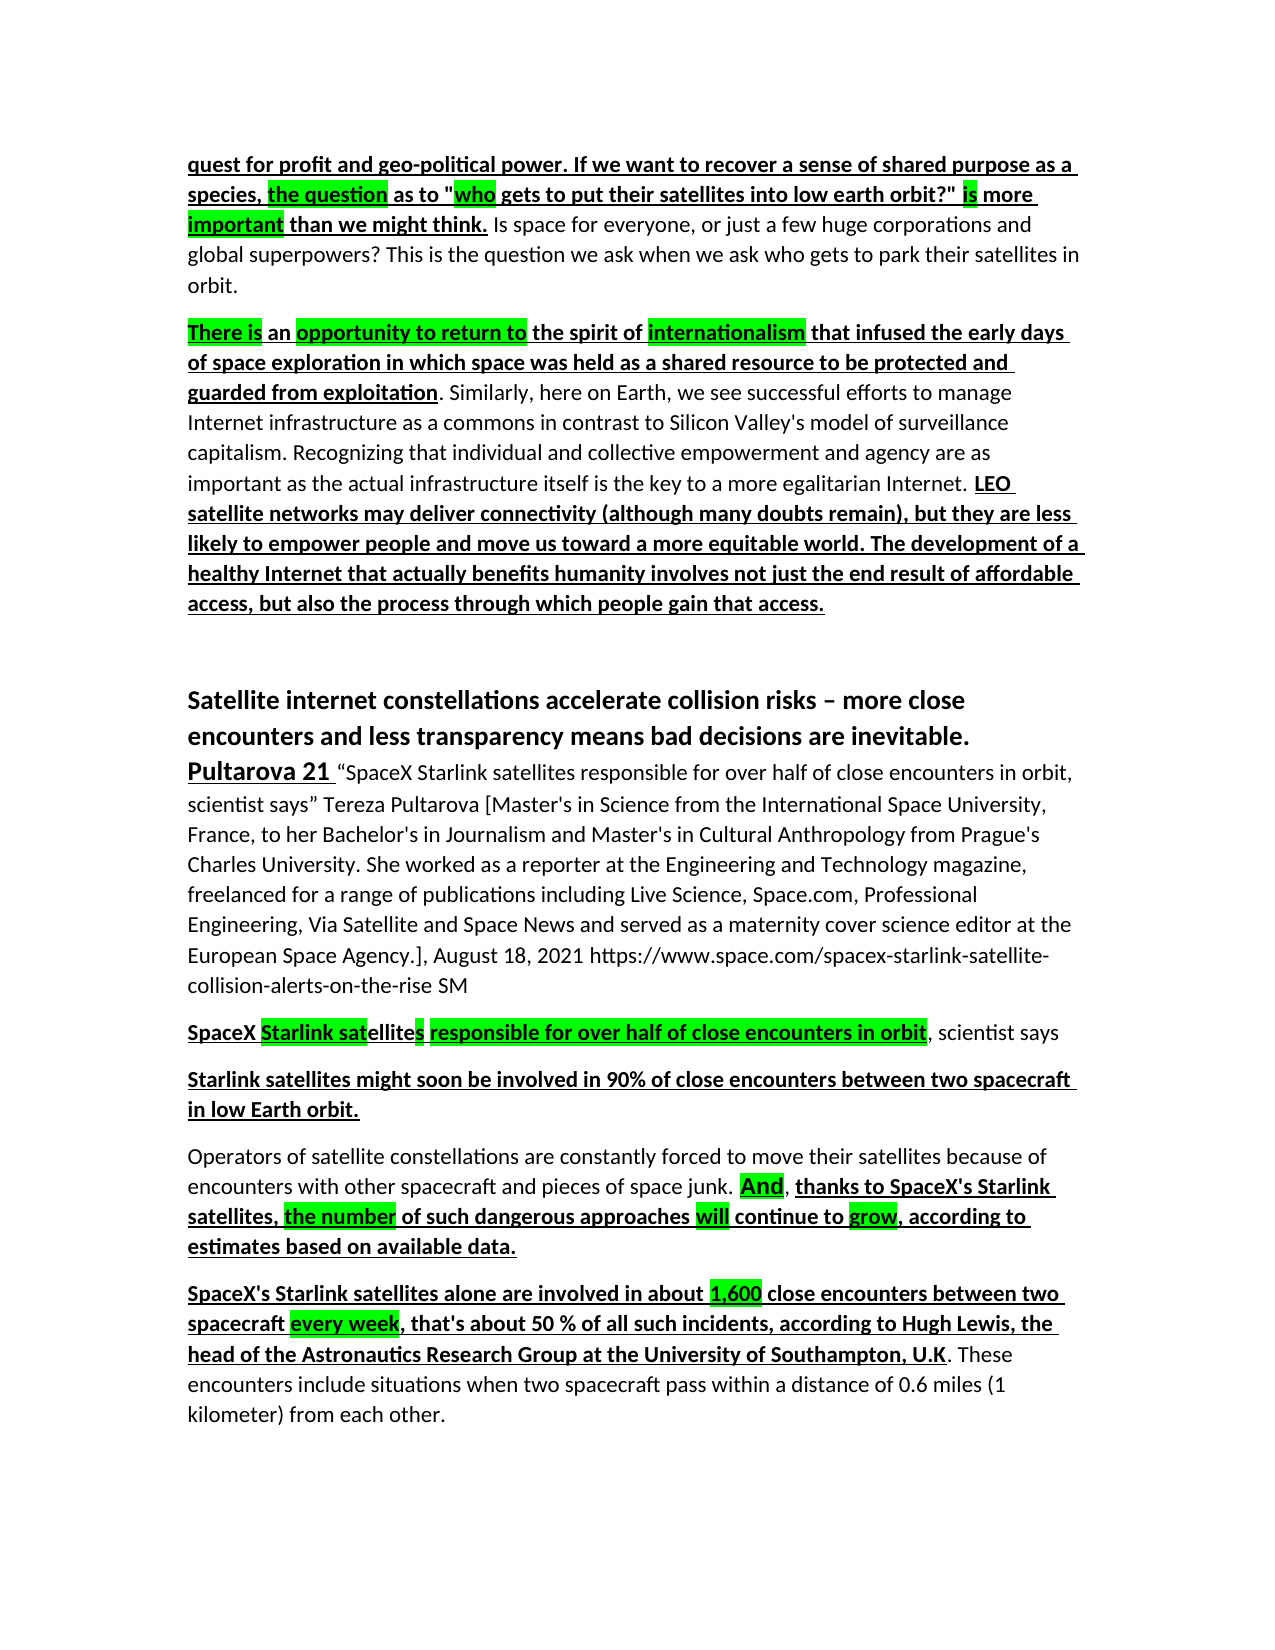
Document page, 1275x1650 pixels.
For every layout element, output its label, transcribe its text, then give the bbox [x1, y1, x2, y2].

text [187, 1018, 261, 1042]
text Starlink satellites might soon be involved in 90% of close encounters between two spacecraft in low Earth orbit. [187, 1065, 1087, 1123]
text There is an opportunity to return to the spirit of internationalism that infused the early days of space exploration in which space was held as a shared resource to be protected and guarded from exploitation. Similarly, here on Earth, we see successful efforts to manage Internet infrastructure as a commons in contrast to Silicon Valley's model of surveillance capitalism. Recognizing that individual and collective empowerment and agency are as important as the actual infrastructure itself is the key to a more egalitarian Internet. LEO satellite networks may deliver connectivity (although many doubts remain), but they are less likely to empower people and move us toward a more equitable world. The development of a healthy Internet that actually benefits humanity involves not just the end result of affordable access, but also the process through which people gain that access. [187, 318, 1087, 618]
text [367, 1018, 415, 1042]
text Pultarova 21 “SpaceX Starlink satellites responsible for over half of close encounters in orbit, scientist says” Tereza Pultarova [Master's in Science from the International Space University, France, to her Bachelor's in Journalism and Master's in Cultural Anthropology from Prague's Charles University. She worked as a reporter at the Engineering and Technology magazine, freelanced for a range of publications including Live Science, Space.com, Professional Engineering, Via Satellite and Space News and served as a maternity cover science editor at the European Space Agency.], August 18, 2021 https://www.space.com/spacex-starlink-satellite-collision-alerts-on-the-rise SM [187, 754, 1087, 999]
subtitle Satellite internet constellations accelerate collision risks – more close encounters and less transparency means bad decisions are inevitable. [187, 683, 1087, 752]
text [187, 150, 1087, 299]
text Operators of satellite constellations are constantly forced to move their satellites because of encounters with other spacecraft and pieces of space junk. And, thanks to SpaceX's Starlink satellites, the number of such dangerous approaches will continue to grow, according to estimates based on available data. [187, 1142, 1087, 1261]
text SpaceX's Starlink satellites alone are involved in about 1,600 close encounters between two spacecraft every week, that's about 50 % of all such incidents, according to Hugh Lewis, the head of the Astronautics Research Group at the University of Southampton, U.K. These encounters include situations when two spacecraft pass within a distance of 0.6 miles (1 kilometer) from each other. [187, 1279, 1087, 1428]
